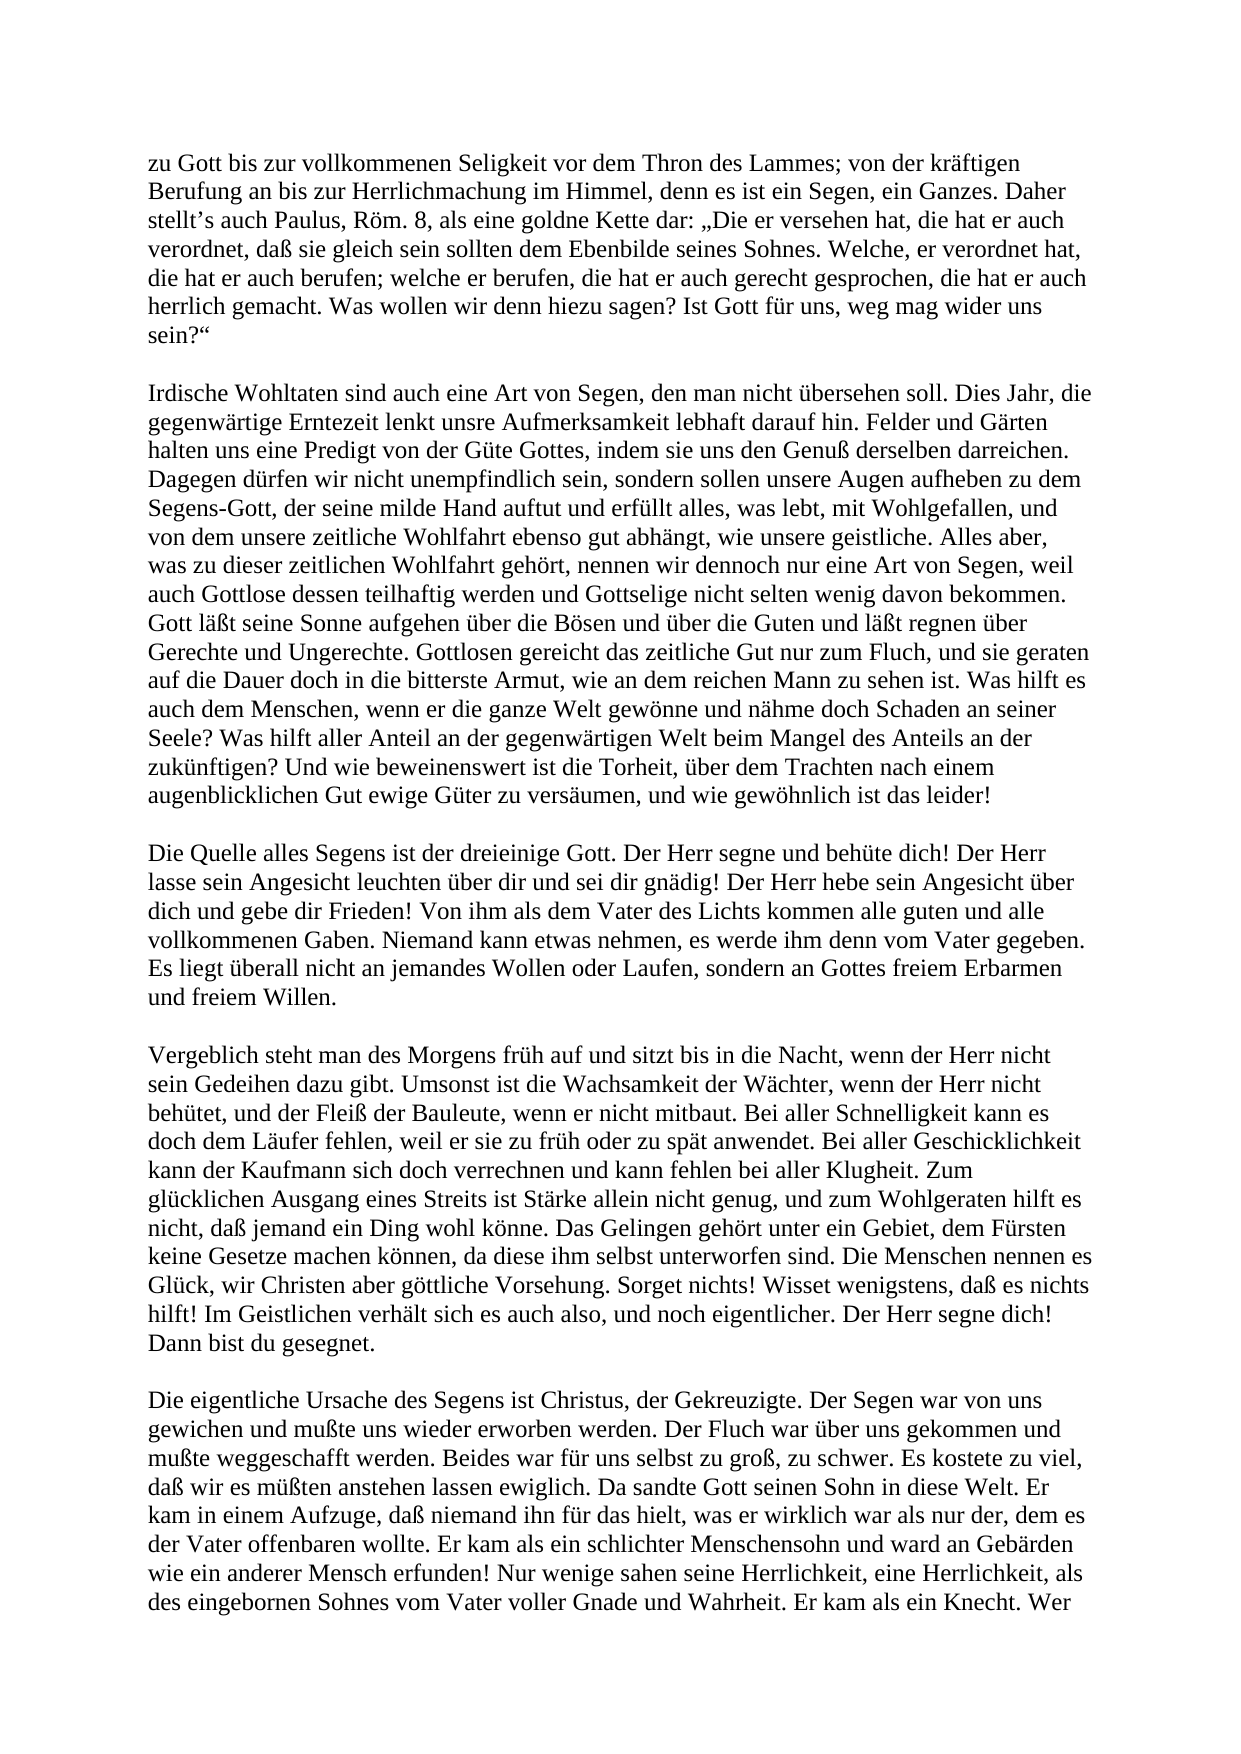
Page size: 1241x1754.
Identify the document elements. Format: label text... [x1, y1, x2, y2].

text Irdische Wohltaten sind auch eine Art von Segen, den man nicht übersehen soll. Dies Jahr, die gegenwärtige Erntezeit lenkt unsre Aufmerksamkeit lebhaft darauf hin. Felder und Gärten halten uns eine Predigt von der Güte Gottes, indem sie uns den Genuß derselben darreichen. Dagegen dürfen wir nicht unempfindlich sein, sondern sollen unsere Augen aufheben zu dem Segens-Gott, der seine milde Hand auftut und erfüllt alles, was lebt, mit Wohlgefallen, und von dem unsere zeitliche Wohlfahrt ebenso gut abhängt, wie unsere geistliche. Alles aber, was zu dieser zeitlichen Wohlfahrt gehört, nennen wir dennoch nur eine Art von Segen, weil auch Gottlose dessen teilhaftig werden und Gottselige nicht selten wenig davon bekommen. Gott läßt seine Sonne aufgehen über die Bösen und über die Guten und läßt regnen über Gerechte und Ungerechte. Gottlosen gereicht das zeitliche Gut nur zum Fluch, und sie geraten auf die Dauer doch in die bitterste Armut, wie an dem reichen Mann zu sehen ist. Was hilft es auch dem Menschen, wenn er die ganze Welt gewönne und nähme doch Schaden an seiner Seele? Was hilft aller Anteil an der gegenwärtigen Welt beim Mangel des Anteils an der zukünftigen? Und wie beweinenswert ist die Torheit, über dem Trachten nach einem augenblicklichen Gut ewige Güter zu versäumen, und wie gewöhnlich ist das leider! [148, 378, 1093, 809]
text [148, 148, 1093, 349]
text Vergeblich steht man des Morgens früh auf und sitzt bis in die Nacht, wenn der Herr nicht sein Gedeihen dazu gibt. Umsonst ist die Wachsamkeit der Wächter, wenn der Herr nicht behütet, und der Fleiß der Bauleute, wenn er nicht mitbaut. Bei aller Schnelligkeit kann es doch dem Läufer fehlen, weil er sie zu früh oder zu spät anwendet. Bei aller Geschicklichkeit kann der Kaufmann sich doch verrechnen und kann fehlen bei aller Klugheit. Zum glücklichen Ausgang eines Streits ist Stärke allein nicht genug, und zum Wohlgeraten hilft es nicht, daß jemand ein Ding wohl könne. Das Gelingen gehört unter ein Gebiet, dem Fürsten keine Gesetze machen können, da diese ihm selbst unterworfen sind. Die Menschen nennen es Glück, wir Christen aber göttliche Vorsehung. Sorget nichts! Wisset wenigstens, daß es nichts hilft! Im Geistlichen verhält sich es auch also, und noch eigentlicher. Der Herr segne dich! Dann bist du gesegnet. [148, 1040, 1093, 1356]
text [148, 1386, 1093, 1616]
text Die Quelle alles Segens ist der dreieinige Gott. Der Herr segne und behüte dich! Der Herr lasse sein Angesicht leuchten über dir und sei dir gnädig! Der Herr hebe sein Angesicht über dich und gebe dir Frieden! Von ihm als dem Vater des Lichts kommen alle guten und alle vollkommenen Gaben. Niemand kann etwas nehmen, es werde ihm denn vom Vater gegeben. Es liegt überall nicht an jemandes Wollen oder Laufen, sondern an Gottes freiem Erbarmen und freiem Willen. [148, 838, 1093, 1011]
